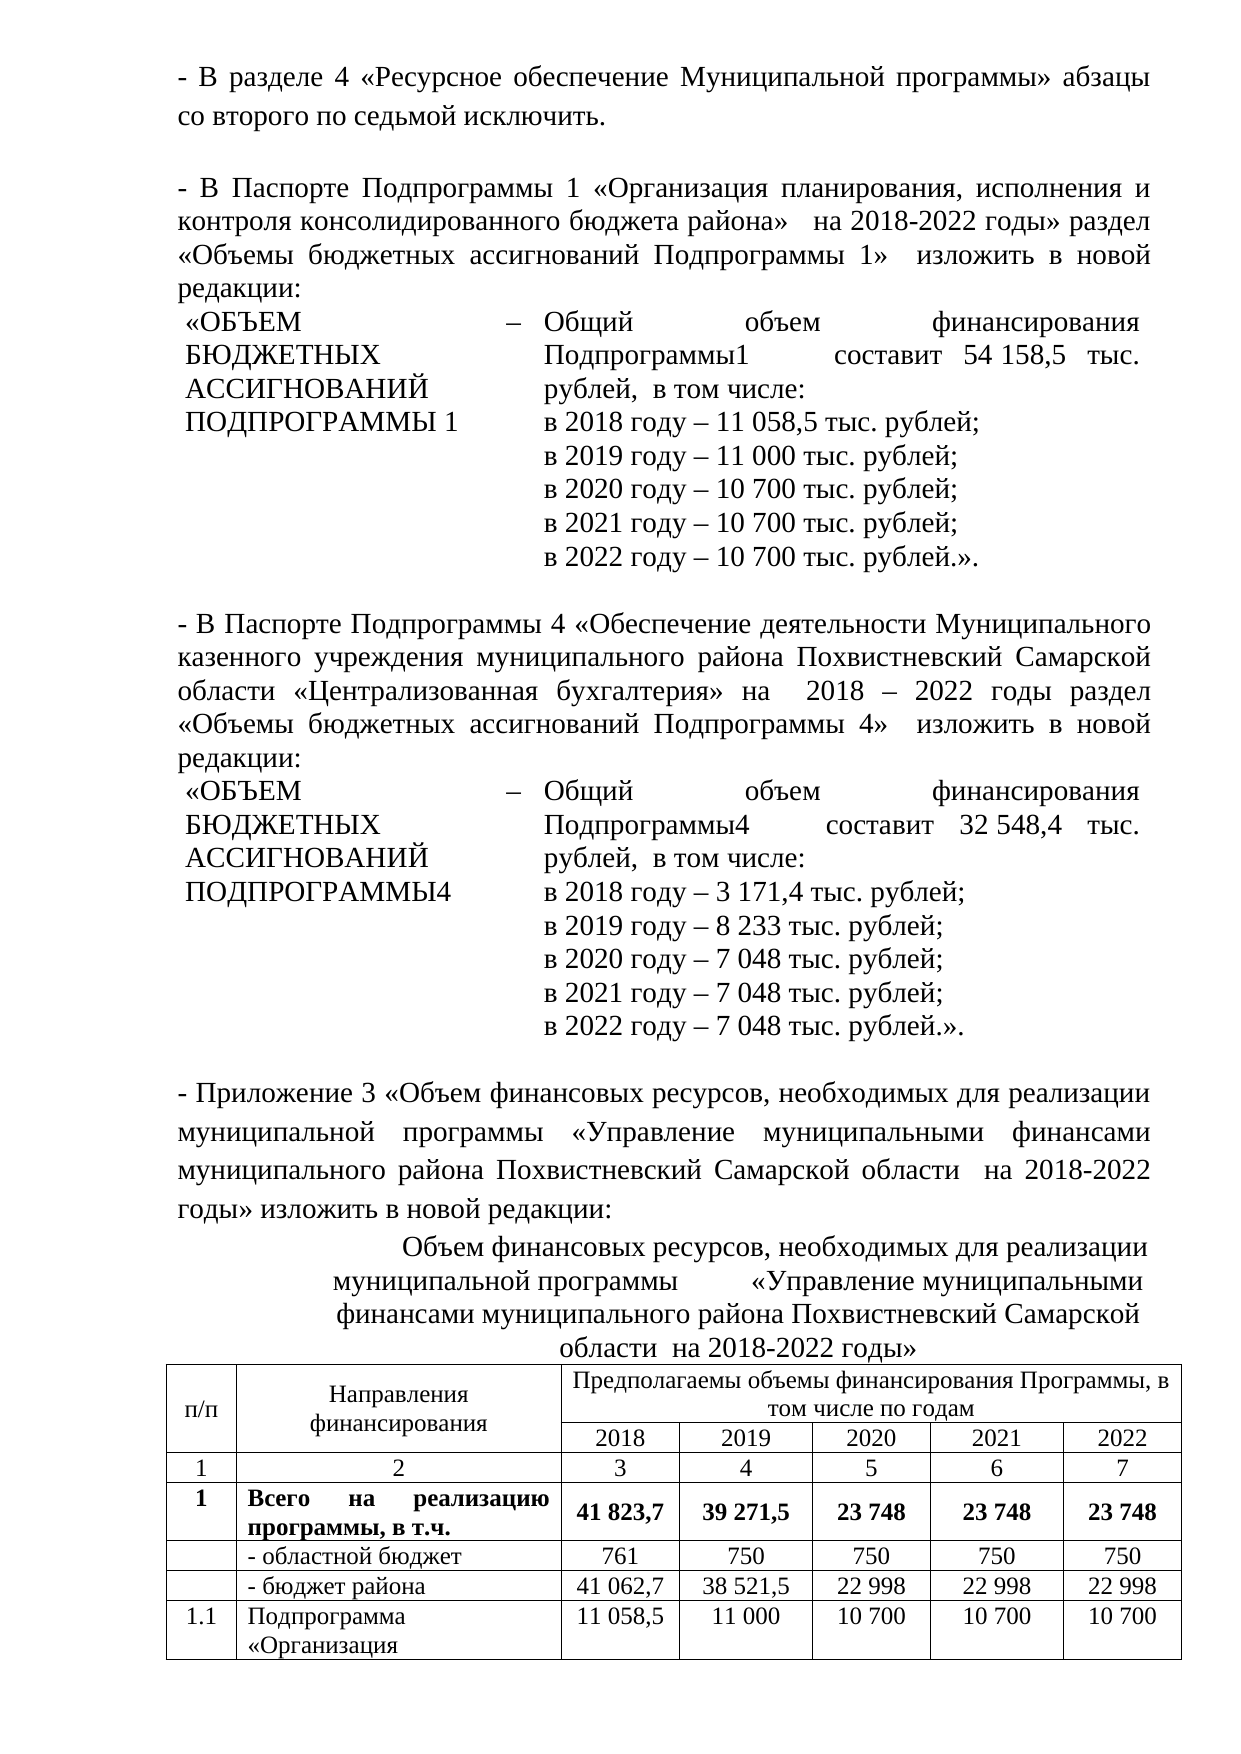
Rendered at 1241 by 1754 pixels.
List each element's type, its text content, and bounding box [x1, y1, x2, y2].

table_header п/п [167, 1365, 236, 1452]
text - Приложение 3 «Объем финансовых ресурсов, необходимых для реализации муниципальной программы «Управление муниципальными финансами муниципального района Похвистневский Самарской области на 2018-2022 годы» изложить в новой редакции: [177, 1075, 1152, 1224]
table_cell 10 700 [931, 1601, 1063, 1658]
table_cell 10 700 [1064, 1601, 1181, 1658]
table_cell [167, 1541, 236, 1570]
table_header – [495, 774, 532, 1075]
table_cell 41 062,7 [562, 1571, 679, 1600]
table_header Общий объем финансирования Подпрограммы1 составит 54 158,5 тыс. рублей, в том числе: в 2018 году – 11 058,5 тыс. рублей; в 2019 году – 11 000 тыс. рублей; в 2020 году – 10 700 тыс. рублей; в 2021 году – 10 700 тыс. рублей; в 2022 году – 10 700 тыс. рублей.». [533, 304, 1151, 606]
table_cell 750 [680, 1541, 812, 1570]
table_cell 23 748 [813, 1483, 930, 1540]
table_cell 23 748 [931, 1483, 1063, 1540]
table_cell [167, 1571, 236, 1600]
text Объем финансовых ресурсов, необходимых для реализации муниципальной программы «Управление муниципальными финансами муниципального района Похвистневский Самарской области на 2018-2022 годы» [325, 1229, 1152, 1364]
table_cell 2021 [931, 1423, 1063, 1452]
table_cell 41 823,7 [562, 1483, 679, 1540]
table_cell 11 058,5 [562, 1601, 679, 1658]
table_cell 1.1 [167, 1601, 236, 1658]
table_header – [495, 304, 532, 606]
table_cell 2022 [1064, 1423, 1181, 1452]
table_cell 4 [680, 1453, 812, 1482]
table_cell 22 998 [931, 1571, 1063, 1600]
text - В разделе 4 «Ресурсное обеспечение Муниципальной программы» абзацы со второго по седьмой исключить. [177, 59, 1152, 131]
table_cell 6 [931, 1453, 1063, 1482]
table_header «ОБЪЕМ БЮДЖЕТНЫХ АССИГНОВАНИЙ ПОДПРОГРАММЫ4 [174, 774, 495, 1075]
table_cell 2 [237, 1453, 561, 1482]
table_cell - областной бюджет [237, 1541, 561, 1570]
table_cell Всего на реализацию программы, в т.ч. [237, 1483, 561, 1540]
text - В Паспорте Подпрограммы 1 «Организация планирования, исполнения и контроля консолидированного бюджета района» на 2018-2022 годы» раздел «Объемы бюджетных ассигнований Подпрограммы 1» изложить в новой редакции: [177, 170, 1152, 304]
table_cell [237, 1601, 561, 1658]
table_header «ОБЪЕМ БЮДЖЕТНЫХ АССИГНОВАНИЙ ПОДПРОГРАММЫ 1 [174, 304, 495, 606]
table_cell 750 [931, 1541, 1063, 1570]
table_cell 10 700 [813, 1601, 930, 1658]
table_cell 1 [167, 1483, 236, 1540]
table_cell 22 998 [813, 1571, 930, 1600]
text - В Паспорте Подпрограммы 4 «Обеспечение деятельности Муниципального казенного учреждения муниципального района Похвистневский Самарской области «Централизованная бухгалтерия» на 2018 – 2022 годы раздел «Объемы бюджетных ассигнований Подпрограммы 4» изложить в новой редакции: [177, 606, 1152, 773]
table_cell 2018 [562, 1423, 679, 1452]
table_cell 2020 [813, 1423, 930, 1452]
table_cell - бюджет района [237, 1571, 561, 1600]
table_cell 11 000 [680, 1601, 812, 1658]
table_header Предполагаемы объемы финансирования Программы, в том числе по годам [562, 1365, 1181, 1422]
table_cell 38 521,5 [680, 1571, 812, 1600]
table_cell 5 [813, 1453, 930, 1482]
table_header Направления финансирования [237, 1365, 561, 1452]
table_cell 750 [1064, 1541, 1181, 1570]
table_cell 2019 [680, 1423, 812, 1452]
table_cell 750 [813, 1541, 930, 1570]
table_cell 7 [1064, 1453, 1181, 1482]
table_cell 22 998 [1064, 1571, 1181, 1600]
table_header Общий объем финансирования Подпрограммы4 составит 32 548,4 тыс. рублей, в том числе: в 2018 году – 3 171,4 тыс. рублей; в 2019 году – 8 233 тыс. рублей; в 2020 году – 7 048 тыс. рублей; в 2021 году – 7 048 тыс. рублей; в 2022 году – 7 048 тыс. рублей.». [533, 774, 1151, 1075]
table_cell 1 [167, 1453, 236, 1482]
table_cell 761 [562, 1541, 679, 1570]
table_cell 23 748 [1064, 1483, 1181, 1540]
table_cell 39 271,5 [680, 1483, 812, 1540]
table_cell 3 [562, 1453, 679, 1482]
